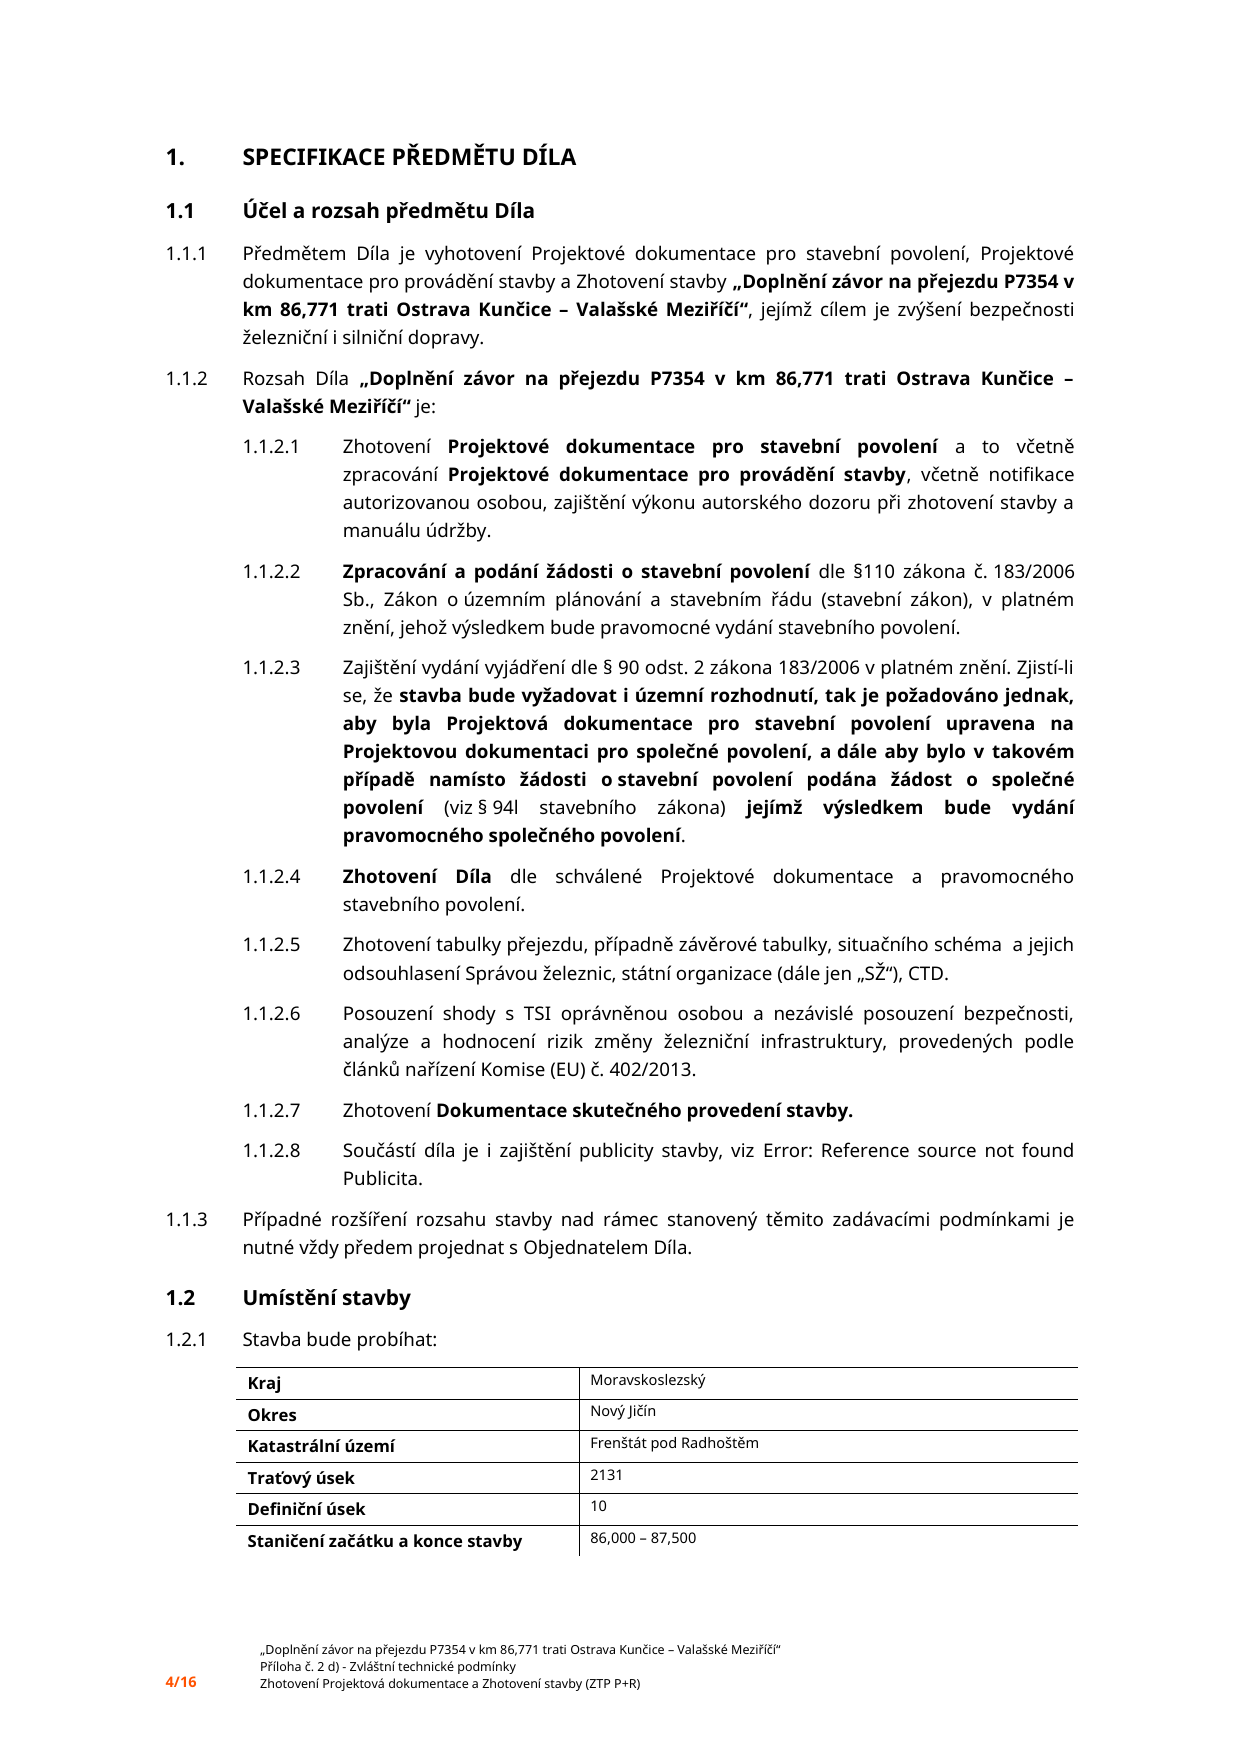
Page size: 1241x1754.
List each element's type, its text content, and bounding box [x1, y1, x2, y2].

text Účel a rozsah předmětu Díla [165, 197, 1075, 225]
text Předmětem Díla je vyhotovení Projektové dokumentace pro stavební povolení, Projektové dokumentace pro provádění stavby a Zhotovení stavby „Doplnění závor na přejezdu P7354 v km 86,771 trati Ostrava Kunčice – Valašské Meziříčí“, jejímž cílem je zvýšení bezpečnosti železniční i silniční dopravy. [165, 240, 1075, 350]
text SPECIFIKACE PŘEDMĚTU DÍLA [165, 141, 1075, 173]
text Zpracování a podání žádosti o stavební povolení dle §110 zákona č. 183/2006 Sb., Zákon o územním plánování a stavebním řádu (stavební zákon), v platném znění, jehož výsledkem bude pravomocné vydání stavebního povolení. [242, 558, 1075, 639]
table_cell Okres [236, 1400, 579, 1430]
text Posouzení shody s TSI oprávněnou osobou a nezávislé posouzení bezpečnosti, analýze a hodnocení rizik změny železniční infrastruktury, provedených podle článků nařízení Komise (EU) č. 402/2013. [242, 1000, 1075, 1082]
text Zhotovení Dokumentace skutečného provedení stavby. [242, 1097, 1075, 1122]
table_cell Katastrální území [236, 1431, 579, 1462]
table_cell 86,000 – 87,500 [580, 1526, 1078, 1556]
text Zhotovení Díla dle schválené Projektové dokumentace a pravomocného stavebního povolení. [242, 863, 1075, 917]
text Zhotovení tabulky přejezdu, případně závěrové tabulky, situačního schéma a jejich odsouhlasení Správou železnic, státní organizace (dále jen „SŽ“), CTD. [242, 932, 1075, 985]
table_cell 10 [580, 1494, 1078, 1525]
table_cell Definiční úsek [236, 1494, 579, 1525]
text Zhotovení Projektové dokumentace pro stavební povolení a to včetně zpracování Projektové dokumentace pro provádění stavby, včetně notifikace autorizovanou osobou, zajištění výkonu autorského dozoru při zhotovení stavby a manuálu údržby. [242, 433, 1075, 543]
table_header Kraj [236, 1368, 579, 1399]
table_cell Staničení začátku a konce stavby [236, 1526, 579, 1556]
text Umístění stavby [165, 1283, 1075, 1311]
table_cell Traťový úsek [236, 1463, 579, 1493]
table_cell Frenštát pod Radhoštěm [580, 1431, 1078, 1462]
table_cell Nový Jičín [580, 1400, 1078, 1430]
text Stavba bude probíhat: [165, 1327, 1075, 1352]
text Rozsah Díla „Doplnění závor na přejezdu P7354 v km 86,771 trati Ostrava Kunčice – Valašské Meziříčí“ je: [165, 365, 1075, 418]
table_header Moravskoslezský [580, 1368, 1078, 1399]
table_cell 2131 [580, 1463, 1078, 1493]
text Zajištění vydání vyjádření dle § 90 odst. 2 zákona 183/2006 v platném znění. Zjistí-li se, že stavba bude vyžadovat i územní rozhodnutí, tak je požadováno jednak, aby byla Projektová dokumentace pro stavební povolení upravena na Projektovou dokumentaci pro společné povolení, a dále aby bylo v takovém případě namísto žádosti o stavební povolení podána žádost o společné povolení (viz § 94l stavebního zákona) jejímž výsledkem bude vydání pravomocného společného povolení. [242, 654, 1075, 848]
text Případné rozšíření rozsahu stavby nad rámec stanovený těmito zadávacími podmínkami je nutné vždy předem projednat s Objednatelem Díla. [165, 1206, 1075, 1259]
